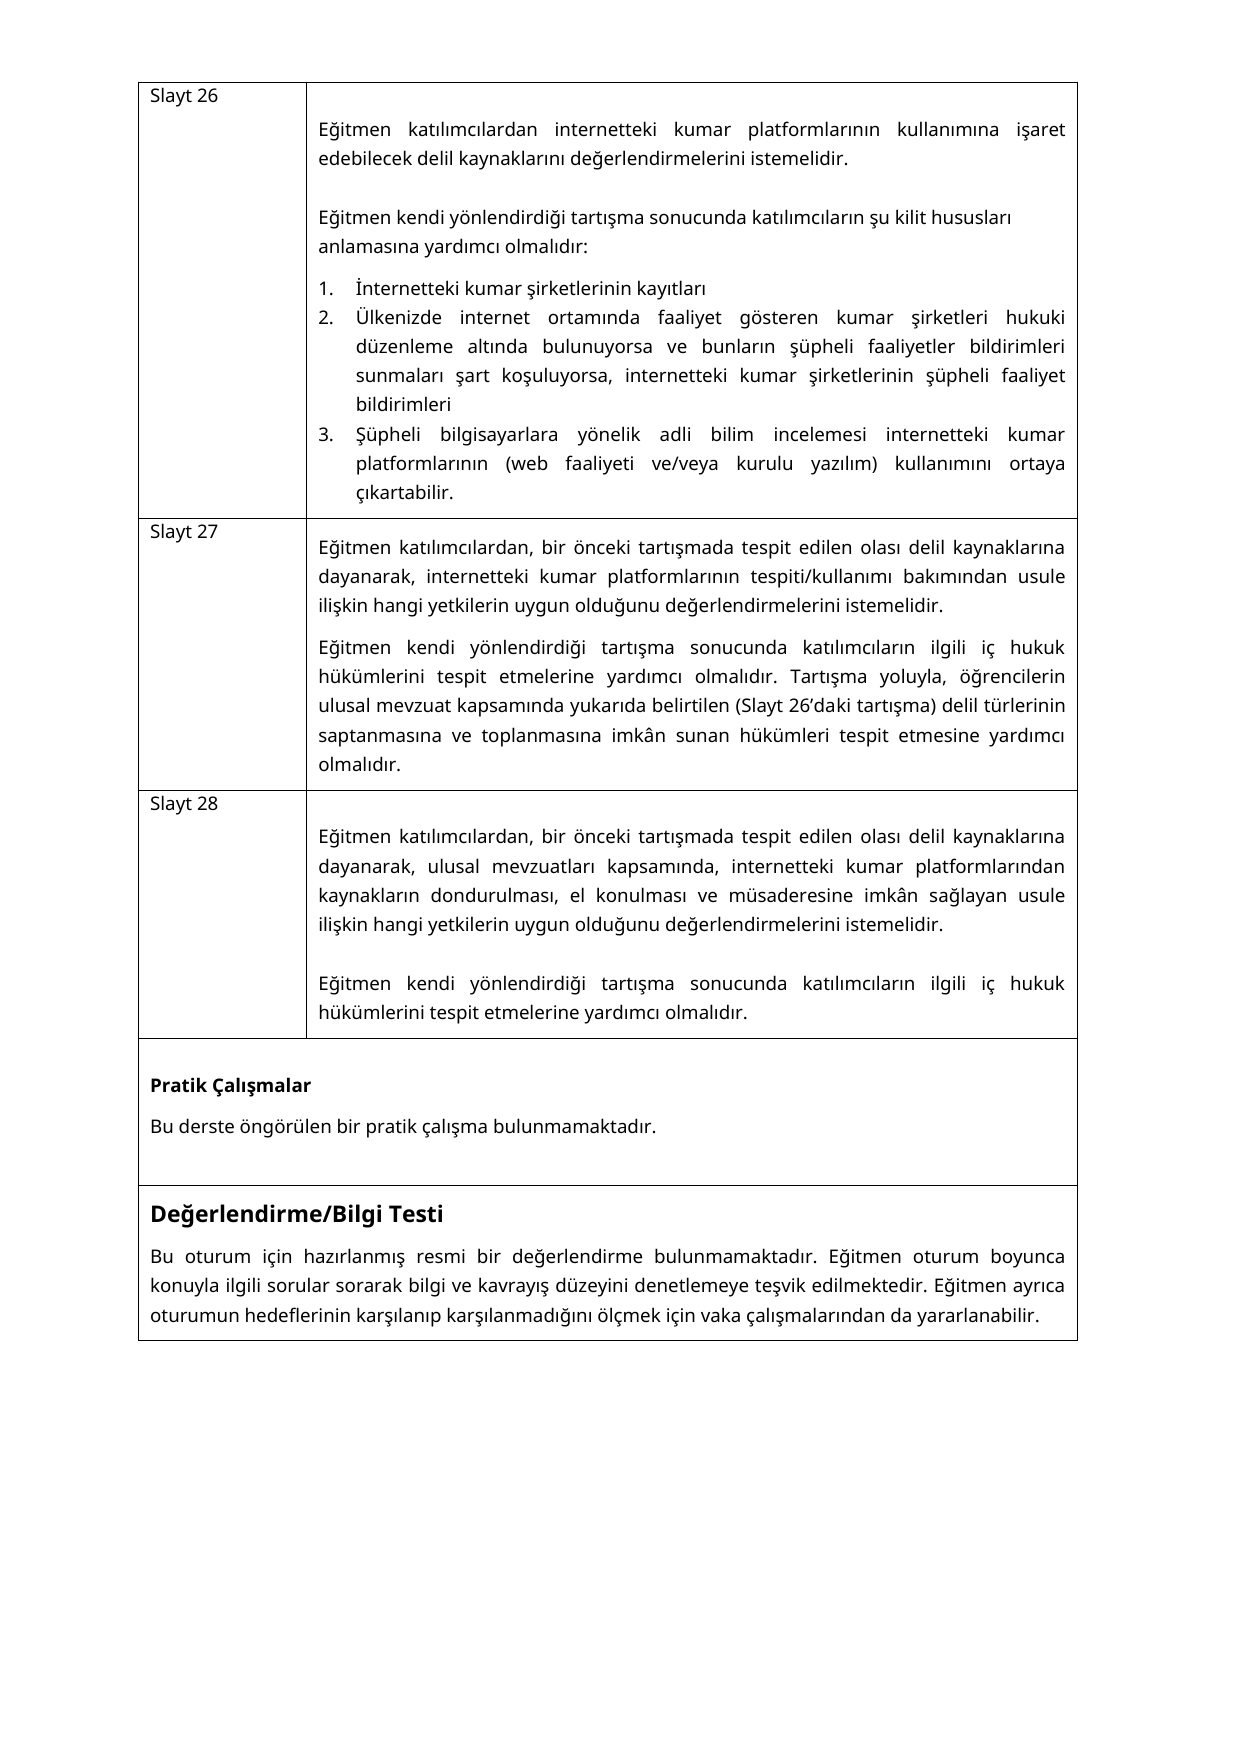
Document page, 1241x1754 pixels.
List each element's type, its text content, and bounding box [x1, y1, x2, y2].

table_cell Slayt 28 [139, 791, 306, 1038]
table_cell Eğitmen katılımcılardan internetteki kumar platformlarının kullanımına işaret edebilecek delil kaynaklarını değerlendirmelerini istemelidir. Eğitmen kendi yönlendirdiği tartışma sonucunda katılımcıların şu kilit hususları anlamasına yardımcı olmalıdır: İnternetteki kumar şirketlerinin kayıtları Ülkenizde internet ortamında faaliyet gösteren kumar şirketleri hukuki düzenleme altında bulunuyorsa ve bunların şüpheli faaliyetler bildirimleri sunmaları şart koşuluyorsa, internetteki kumar şirketlerinin şüpheli faaliyet bildirimleri Şüpheli bilgisayarlara yönelik adli bilim incelemesi internetteki kumar platformlarının (web faaliyeti ve/veya kurulu yazılım) kullanımını ortaya çıkartabilir. [307, 83, 1077, 518]
table_cell Slayt 27 [139, 519, 306, 789]
table_cell Eğitmen katılımcılardan, bir önceki tartışmada tespit edilen olası delil kaynaklarına dayanarak, internetteki kumar platformlarının tespiti/kullanımı bakımından usule ilişkin hangi yetkilerin uygun olduğunu değerlendirmelerini istemelidir. Eğitmen kendi yönlendirdiği tartışma sonucunda katılımcıların ilgili iç hukuk hükümlerini tespit etmelerine yardımcı olmalıdır. Tartışma yoluyla, öğrencilerin ulusal mevzuat kapsamında yukarıda belirtilen (Slayt 26’daki tartışma) delil türlerinin saptanmasına ve toplanmasına imkân sunan hükümleri tespit etmesine yardımcı olmalıdır. [307, 519, 1077, 789]
table_cell Pratik Çalışmalar Bu derste öngörülen bir pratik çalışma bulunmamaktadır. [139, 1039, 1077, 1185]
table_cell Slayt 26 [139, 83, 306, 518]
table_cell Eğitmen katılımcılardan, bir önceki tartışmada tespit edilen olası delil kaynaklarına dayanarak, ulusal mevzuatları kapsamında, internetteki kumar platformlarından kaynakların dondurulması, el konulması ve müsaderesine imkân sağlayan usule ilişkin hangi yetkilerin uygun olduğunu değerlendirmelerini istemelidir. Eğitmen kendi yönlendirdiği tartışma sonucunda katılımcıların ilgili iç hukuk hükümlerini tespit etmelerine yardımcı olmalıdır. [307, 791, 1077, 1038]
table_cell Değerlendirme/Bilgi Testi Bu oturum için hazırlanmış resmi bir değerlendirme bulunmamaktadır. Eğitmen oturum boyunca konuyla ilgili sorular sorarak bilgi ve kavrayış düzeyini denetlemeye teşvik edilmektedir. Eğitmen ayrıca oturumun hedeflerinin karşılanıp karşılanmadığını ölçmek için vaka çalışmalarından da yararlanabilir. [139, 1186, 1077, 1340]
